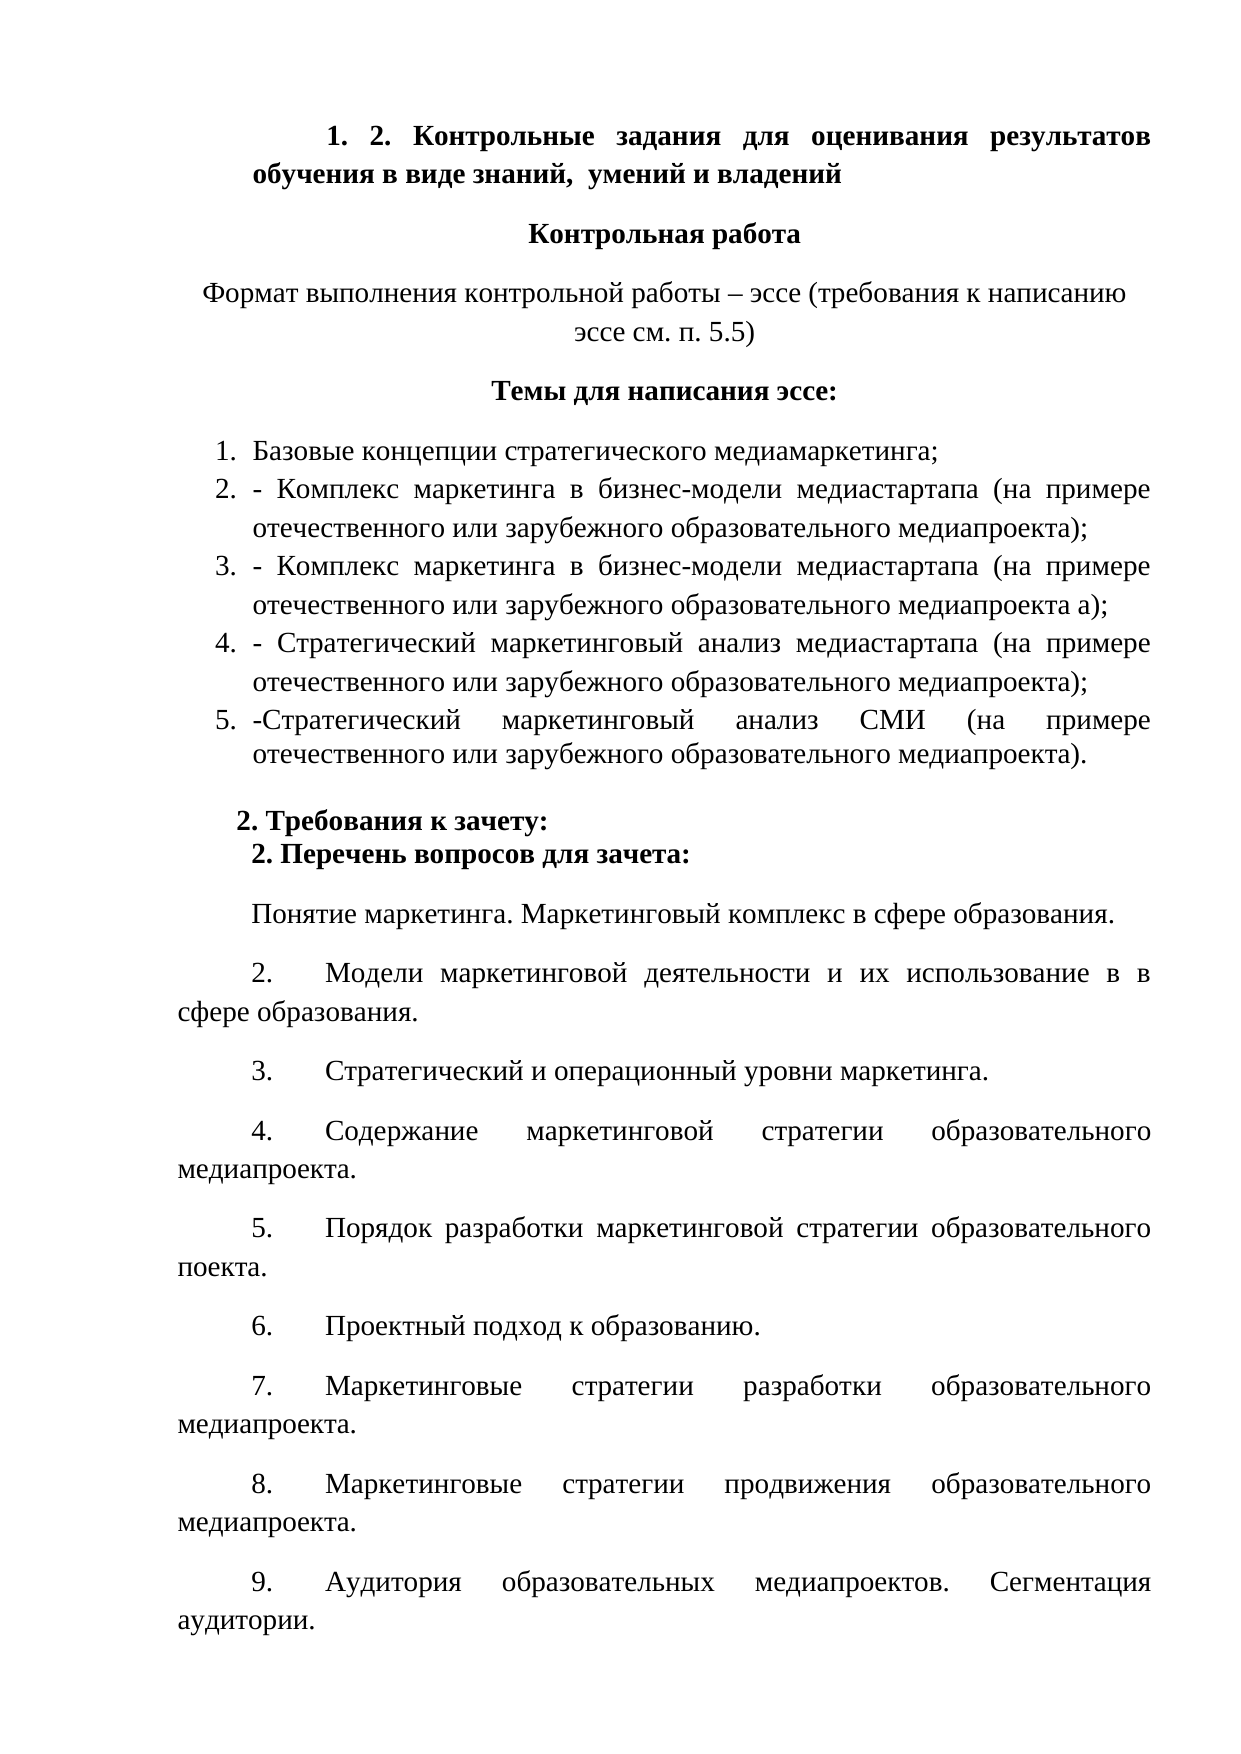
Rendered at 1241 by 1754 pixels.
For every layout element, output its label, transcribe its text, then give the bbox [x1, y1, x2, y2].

list - Комплекс маркетинга в бизнес-модели медиастартапа (на примере отечественного или зарубежного образовательного медиапроекта а); [215, 548, 1152, 620]
text 2. Модели маркетинговой деятельности и их использование в в сфере образования. [177, 955, 1152, 1027]
text Темы для написания эссе: [177, 373, 1152, 407]
list 2. Требования к зачету: [177, 803, 1152, 837]
list - Стратегический маркетинговый анализ медиастартапа (на примере отечественного или зарубежного образовательного медиапроекта); [215, 625, 1152, 697]
text 8. Маркетинговые стратегии продвижения образовательного медиапроекта. [177, 1466, 1152, 1538]
list 1. 2. Контрольные задания для оценивания результатов обучения в виде знаний, умений и владений [252, 118, 1152, 190]
list - Комплекс маркетинга в бизнес-модели медиастартапа (на примере отечественного или зарубежного образовательного медиапроекта); [215, 471, 1152, 543]
text 2. Перечень вопросов для зачета: [177, 837, 1152, 870]
text 3. Стратегический и операционный уровни маркетинга. [177, 1053, 1152, 1087]
text 4. Содержание маркетинговой стратегии образовательного медиапроекта. [177, 1113, 1152, 1185]
list -Стратегический маркетинговый анализ СМИ (на примере отечественного или зарубежного образовательного медиапроекта). [215, 702, 1152, 769]
text 6. Проектный подход к образованию. [177, 1308, 1152, 1342]
text Формат выполнения контрольной работы – эссе (требования к написанию эссе см. п. 5.5) [177, 275, 1152, 347]
text Контрольная работа [177, 216, 1152, 249]
text Понятие маркетинга. Маркетинговый комплекс в сфере образования. [177, 896, 1152, 929]
list Базовые концепции стратегического медиамаркетинга; [215, 433, 1152, 466]
text 5. Порядок разработки маркетинговой стратегии образовательного поекта. [177, 1211, 1152, 1283]
text 9. Аудитория образовательных медиапроектов. Сегментация аудитории. [177, 1564, 1152, 1636]
text 7. Маркетинговые стратегии разработки образовательного медиапроекта. [177, 1368, 1152, 1440]
